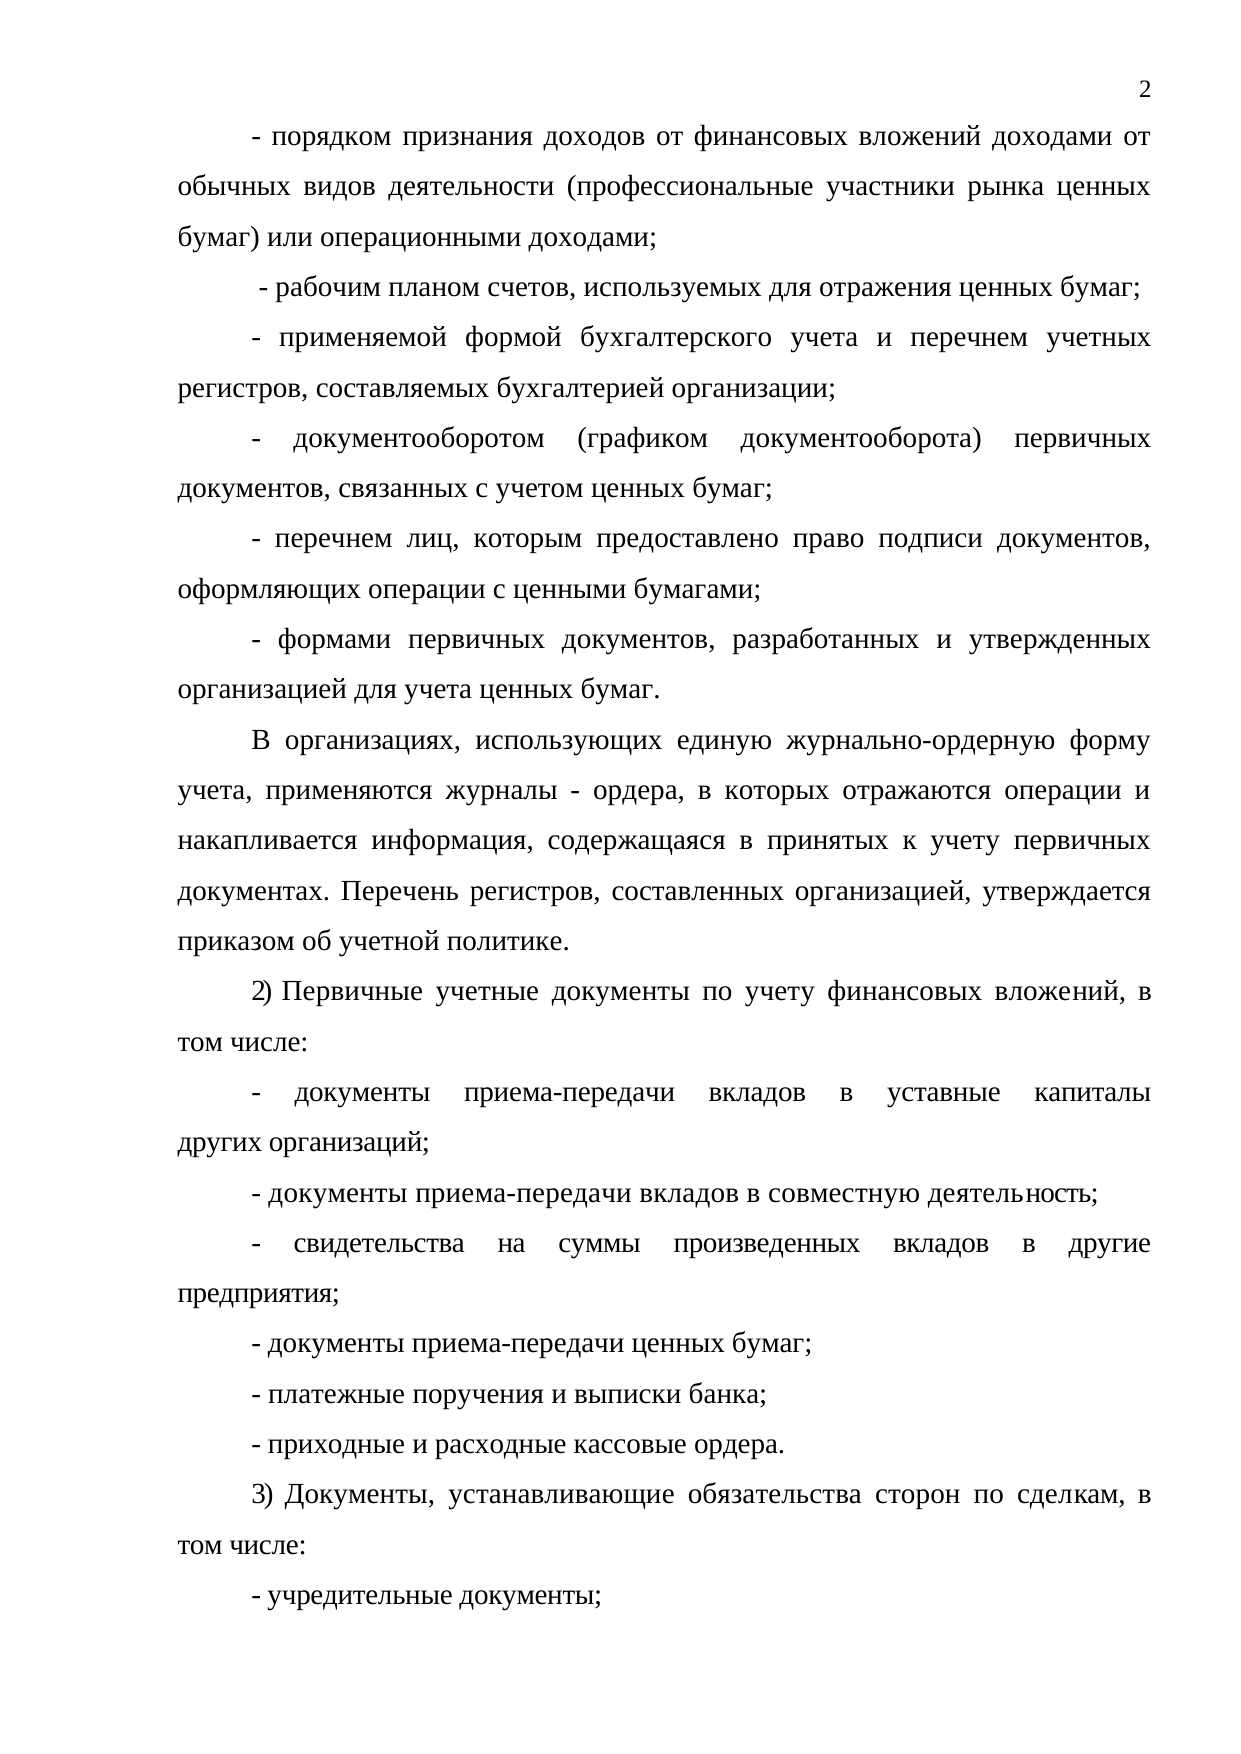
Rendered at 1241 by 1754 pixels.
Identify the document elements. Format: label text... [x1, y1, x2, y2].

text - документы приема-передачи ценных бумаг; [177, 1326, 1152, 1359]
text - применяемой формой бухгалтерского учета и перечнем учетных регистров, составляемых бухгалтерией организации; [177, 319, 1152, 403]
text - учредительные документы; [177, 1577, 1152, 1611]
text - платежные поручения и выписки банка; [177, 1376, 1152, 1409]
text 3) Документы, устанавливающие обязательства сторон по сделкам, в том числе: [177, 1477, 1152, 1560]
text - порядком признания доходов от финансовых вложений доходами от обычных видов деятельности (профессиональные участники рынка ценных бумаг) или операционными доходами; [177, 118, 1152, 252]
text - приходные и расходные кассовые ордера. [177, 1426, 1152, 1460]
text В организациях, использующих единую журнально-ордерную форму учета, применяются журналы - ордера, в которых отражаются операции и накапливается информация, содержащаяся в принятых к учету первичных документах. Перечень регистров, составленных организацией, утверждается приказом об учетной политике. [177, 722, 1152, 957]
text - документы приема-передачи вкладов в уставные капиталы других организаций; [177, 1074, 1152, 1158]
text - рабочим планом счетов, используемых для отражения ценных бумаг; [177, 269, 1152, 303]
text 2) Первичные учетные документы по учету финансовых вложений, в том числе: [177, 973, 1152, 1057]
text - документооборотом (графиком документооборота) первичных документов, связанных с учетом ценных бумаг; [177, 420, 1152, 504]
text - перечнем лиц, которым предоставлено право подписи документов, оформляющих операции с ценными бумагами; [177, 521, 1152, 604]
text - формами первичных документов, разработанных и утвержденных организацией для учета ценных бумаг. [177, 621, 1152, 705]
text - документы приема-передачи вкладов в совместную деятельность; [177, 1175, 1152, 1208]
text - свидетельства на суммы произведенных вкладов в другие предприятия; [177, 1225, 1152, 1309]
